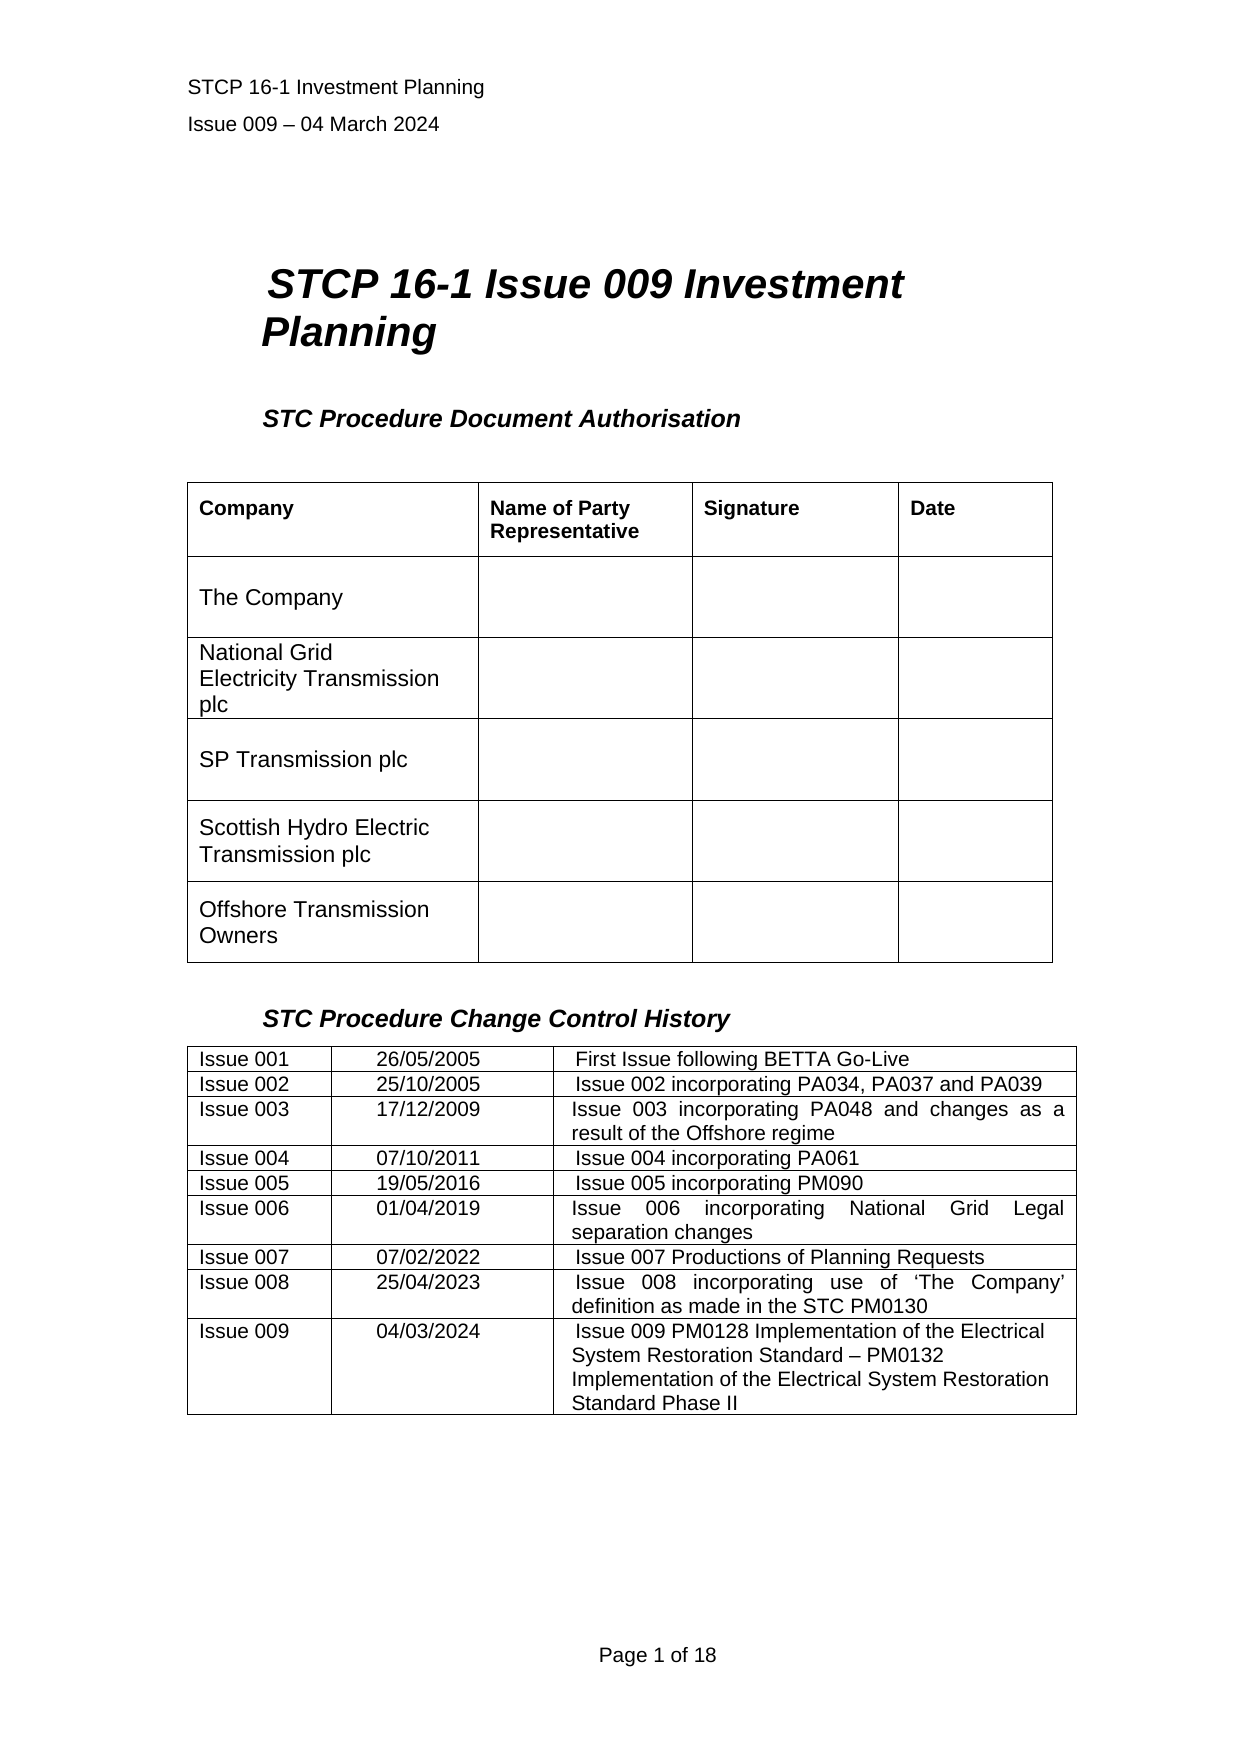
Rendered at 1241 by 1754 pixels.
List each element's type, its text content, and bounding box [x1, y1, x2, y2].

table_cell Issue 005 [188, 1171, 331, 1194]
table_cell Issue 003 [188, 1097, 331, 1144]
table_cell [693, 638, 898, 718]
table_cell 07/10/2011 [332, 1146, 553, 1169]
table_cell [693, 801, 898, 881]
table_cell Issue 008 incorporating use of ‘The Company’ definition as made in the STC PM0130 [554, 1270, 1076, 1317]
table_cell 25/10/2005 [332, 1072, 553, 1096]
table_cell 25/04/2023 [332, 1270, 553, 1317]
table_cell [479, 882, 692, 962]
table_cell Issue 006 [188, 1196, 331, 1243]
table_cell Issue 004 incorporating PA061 [554, 1146, 1076, 1169]
table_header 26/05/2005 [332, 1047, 553, 1071]
table_cell [899, 638, 1052, 718]
table_header Company [188, 483, 478, 556]
table_cell Issue 003 incorporating PA048 and changes as a result of the Offshore regime [554, 1097, 1076, 1144]
table_cell [479, 557, 692, 637]
table_cell Issue 005 incorporating PM090 [554, 1171, 1076, 1194]
table_cell Scottish Hydro Electric Transmission plc [188, 801, 478, 881]
table_cell Issue 004 [188, 1146, 331, 1169]
table_cell [479, 638, 692, 718]
table_header Name of Party Representative [479, 483, 692, 556]
table_cell [479, 719, 692, 799]
table_cell Issue 008 [188, 1270, 331, 1317]
table_cell National Grid Electricity Transmission plc [188, 638, 478, 718]
table_cell Issue 006 incorporating National Grid Legal separation changes [554, 1196, 1076, 1243]
table_header Date [899, 483, 1052, 556]
table_cell [899, 557, 1052, 637]
table_cell Issue 009 PM0128 Implementation of the Electrical System Restoration Standard – PM0132 Implementation of the Electrical System Restoration Standard Phase II [554, 1319, 1076, 1414]
table_cell [479, 801, 692, 881]
table_cell The Company [188, 557, 478, 637]
subtitle STCP 16-1 Issue 009 Investment Planning [261, 259, 1058, 355]
table_cell SP Transmission plc [188, 719, 478, 799]
table_cell [899, 719, 1052, 799]
table_cell Issue 007 Productions of Planning Requests [554, 1245, 1076, 1268]
table_cell 19/05/2016 [332, 1171, 553, 1194]
table_cell Issue 007 [188, 1245, 331, 1268]
table_cell 04/03/2024 [332, 1319, 553, 1414]
table_cell 17/12/2009 [332, 1097, 553, 1144]
subtitle STC Procedure Change Control History [262, 1004, 1053, 1033]
table_cell [899, 882, 1052, 962]
table_header First Issue following BETTA Go-Live [554, 1047, 1076, 1071]
table_cell [899, 801, 1052, 881]
table_header Signature [693, 483, 898, 556]
table_cell 07/02/2022 [332, 1245, 553, 1268]
table_cell [693, 882, 898, 962]
table_cell Issue 002 incorporating PA034, PA037 and PA039 [554, 1072, 1076, 1096]
table_cell Offshore Transmission Owners [188, 882, 478, 962]
table_cell 01/04/2019 [332, 1196, 553, 1243]
table_cell [693, 557, 898, 637]
table_cell [693, 719, 898, 799]
table_cell Issue 002 [188, 1072, 331, 1096]
table_cell Issue 009 [188, 1319, 331, 1414]
subtitle STC Procedure Document Authorisation [262, 404, 1053, 433]
table_header Issue 001 [188, 1047, 331, 1071]
